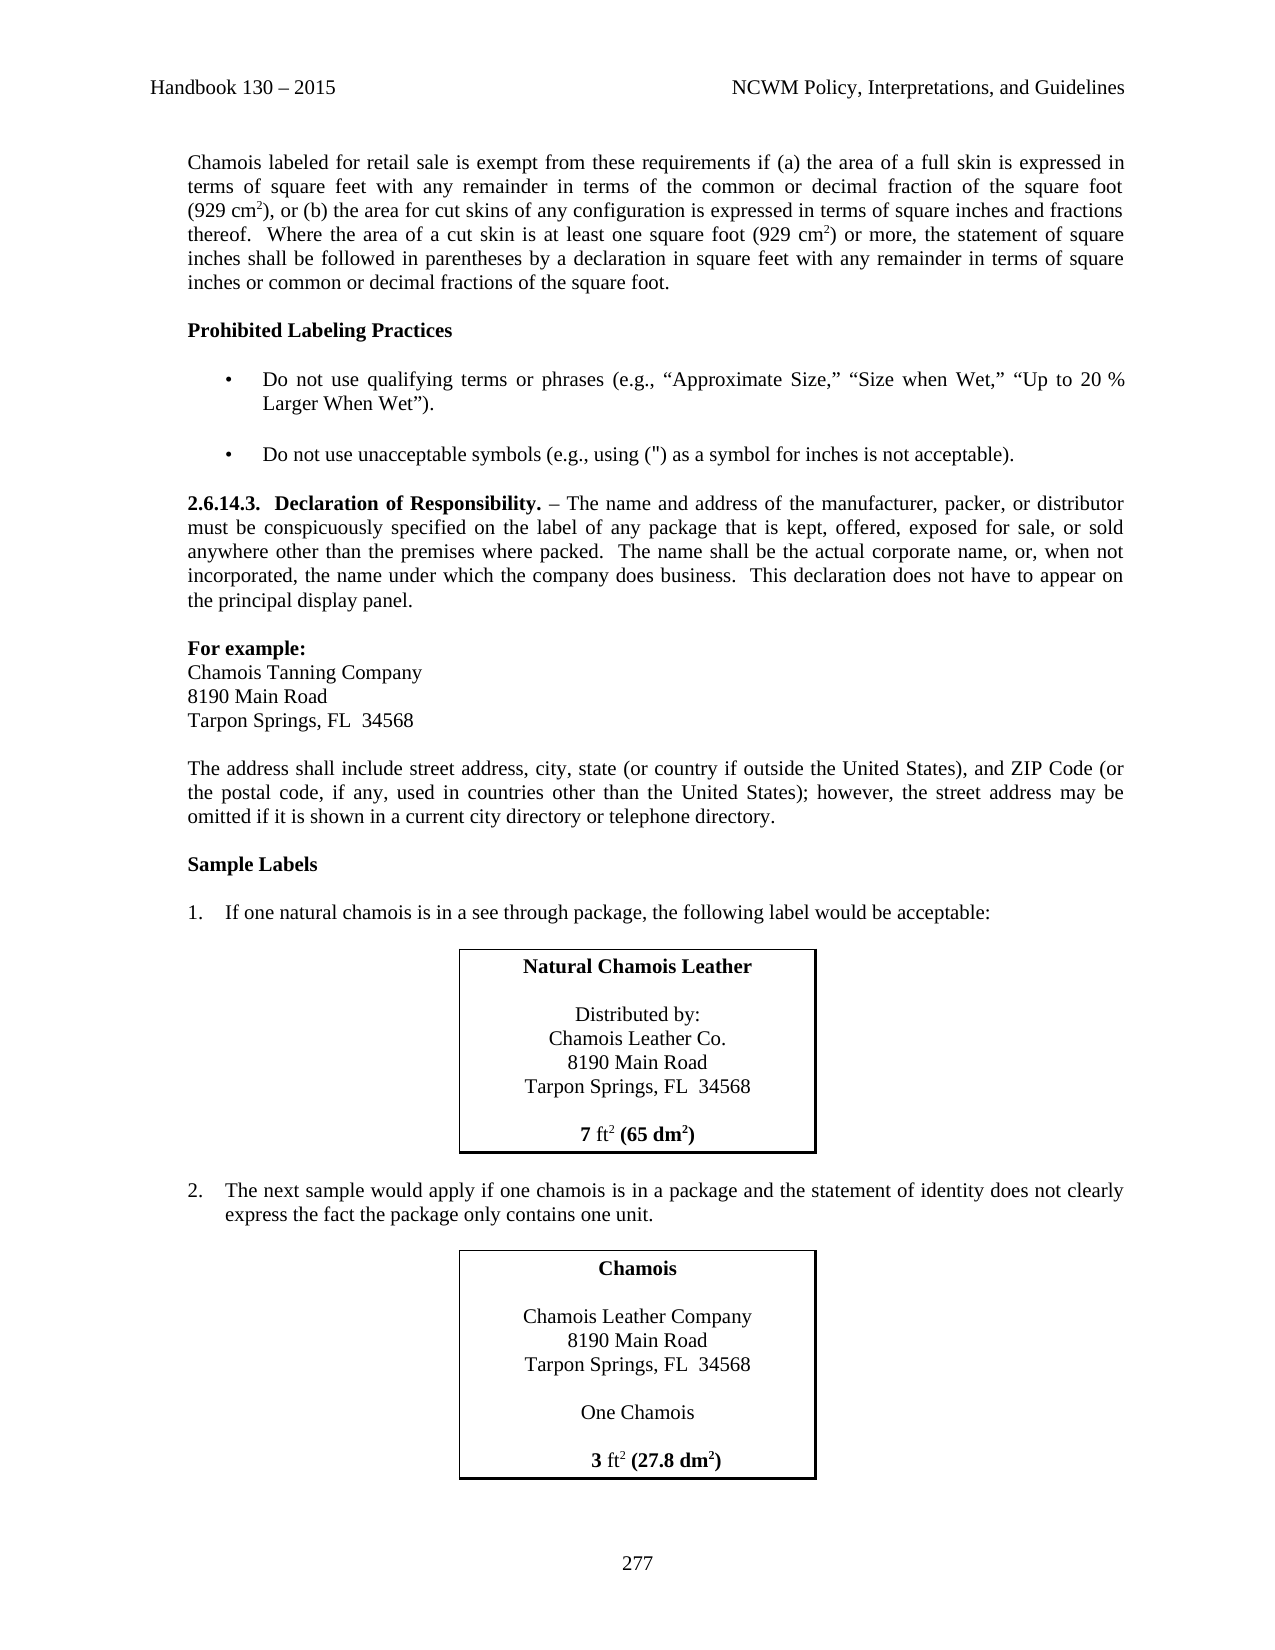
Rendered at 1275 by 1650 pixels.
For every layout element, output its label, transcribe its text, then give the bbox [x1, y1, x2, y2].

text • Do not use qualifying terms or phrases (e.g., “Approximate Size,” “Size when Wet,” “Up to 20 % Larger When Wet”). [225, 367, 1125, 415]
table_header Natural Chamois Leather Distributed by: Chamois Leather Co. 8190 Main Road Tarpon Springs, FL 34568 7 ft2 (65 dm2) [460, 950, 814, 1151]
text Chamois labeled for retail sale is exempt from these requirements if (a) the area of a full skin is expressed in terms of square feet with any remainder in terms of the common or decimal fraction of the square foot (929 cm2), or (b) the area for cut skins of any configuration is expressed in terms of square inches and fractions thereof. Where the area of a cut skin is at least one square foot (929 cm2) or more, the statement of square inches shall be followed in parentheses by a declaration in square feet with any remainder in terms of square inches or common or decimal fractions of the square foot. [187, 150, 1125, 294]
text For example: [187, 636, 1125, 660]
text 8190 Main Road [187, 684, 1125, 708]
text • Do not use unacceptable symbols (e.g., using (") as a symbol for inches is not acceptable). [225, 439, 1125, 467]
text Prohibited Labeling Practices [187, 318, 1125, 342]
text Chamois Tanning Company [187, 660, 1125, 684]
text The address shall include street address, city, state (or country if outside the United States), and ZIP Code (or the postal code, if any, used in countries other than the United States); however, the street address may be omitted if it is shown in a current city directory or telephone directory. [187, 756, 1125, 828]
text 2.6.14.3. Declaration of Responsibility. – The name and address of the manufacturer, packer, or distributor must be conspicuously specified on the label of any package that is kept, offered, exposed for sale, or sold anywhere other than the premises where packed. The name shall be the actual corporate name, or, when not incorporated, the name under which the company does business. This declaration does not have to appear on the principal display panel. [187, 491, 1125, 612]
text Tarpon Springs, FL 34568 [187, 708, 1125, 732]
text 2. The next sample would apply if one chamois is in a package and the statement of identity does not clearly express the fact the package only contains one unit. [187, 1178, 1125, 1226]
table_header Chamois Chamois Leather Company 8190 Main Road Tarpon Springs, FL 34568 One Chamois 3 ft2 (27.8 dm2) [460, 1251, 814, 1477]
text 1. If one natural chamois is in a see through package, the following label would be acceptable: [187, 900, 1125, 924]
text Sample Labels [187, 852, 1125, 876]
